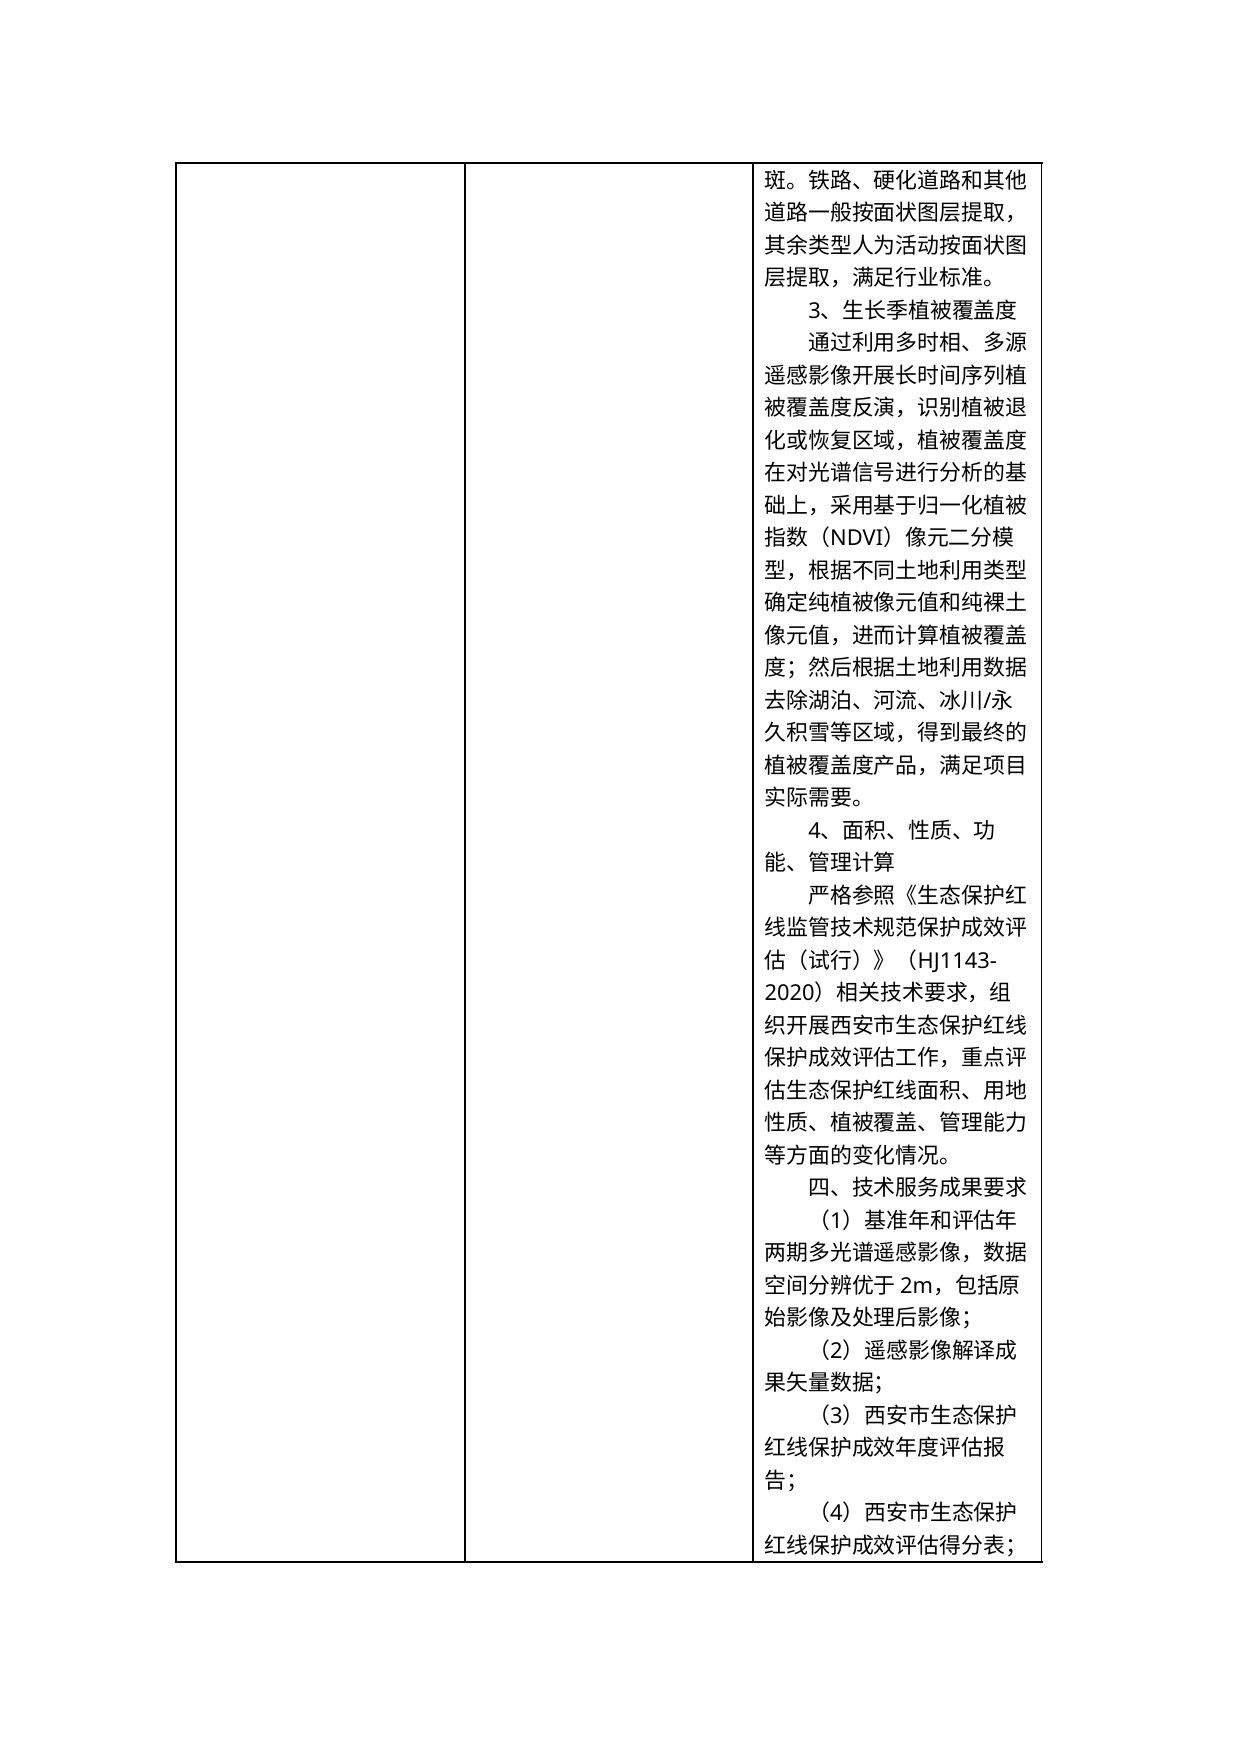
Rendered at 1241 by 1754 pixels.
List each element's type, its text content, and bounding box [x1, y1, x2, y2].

table_cell 1 [177, 164, 464, 1561]
table_cell [466, 164, 752, 1561]
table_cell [754, 164, 1041, 1561]
